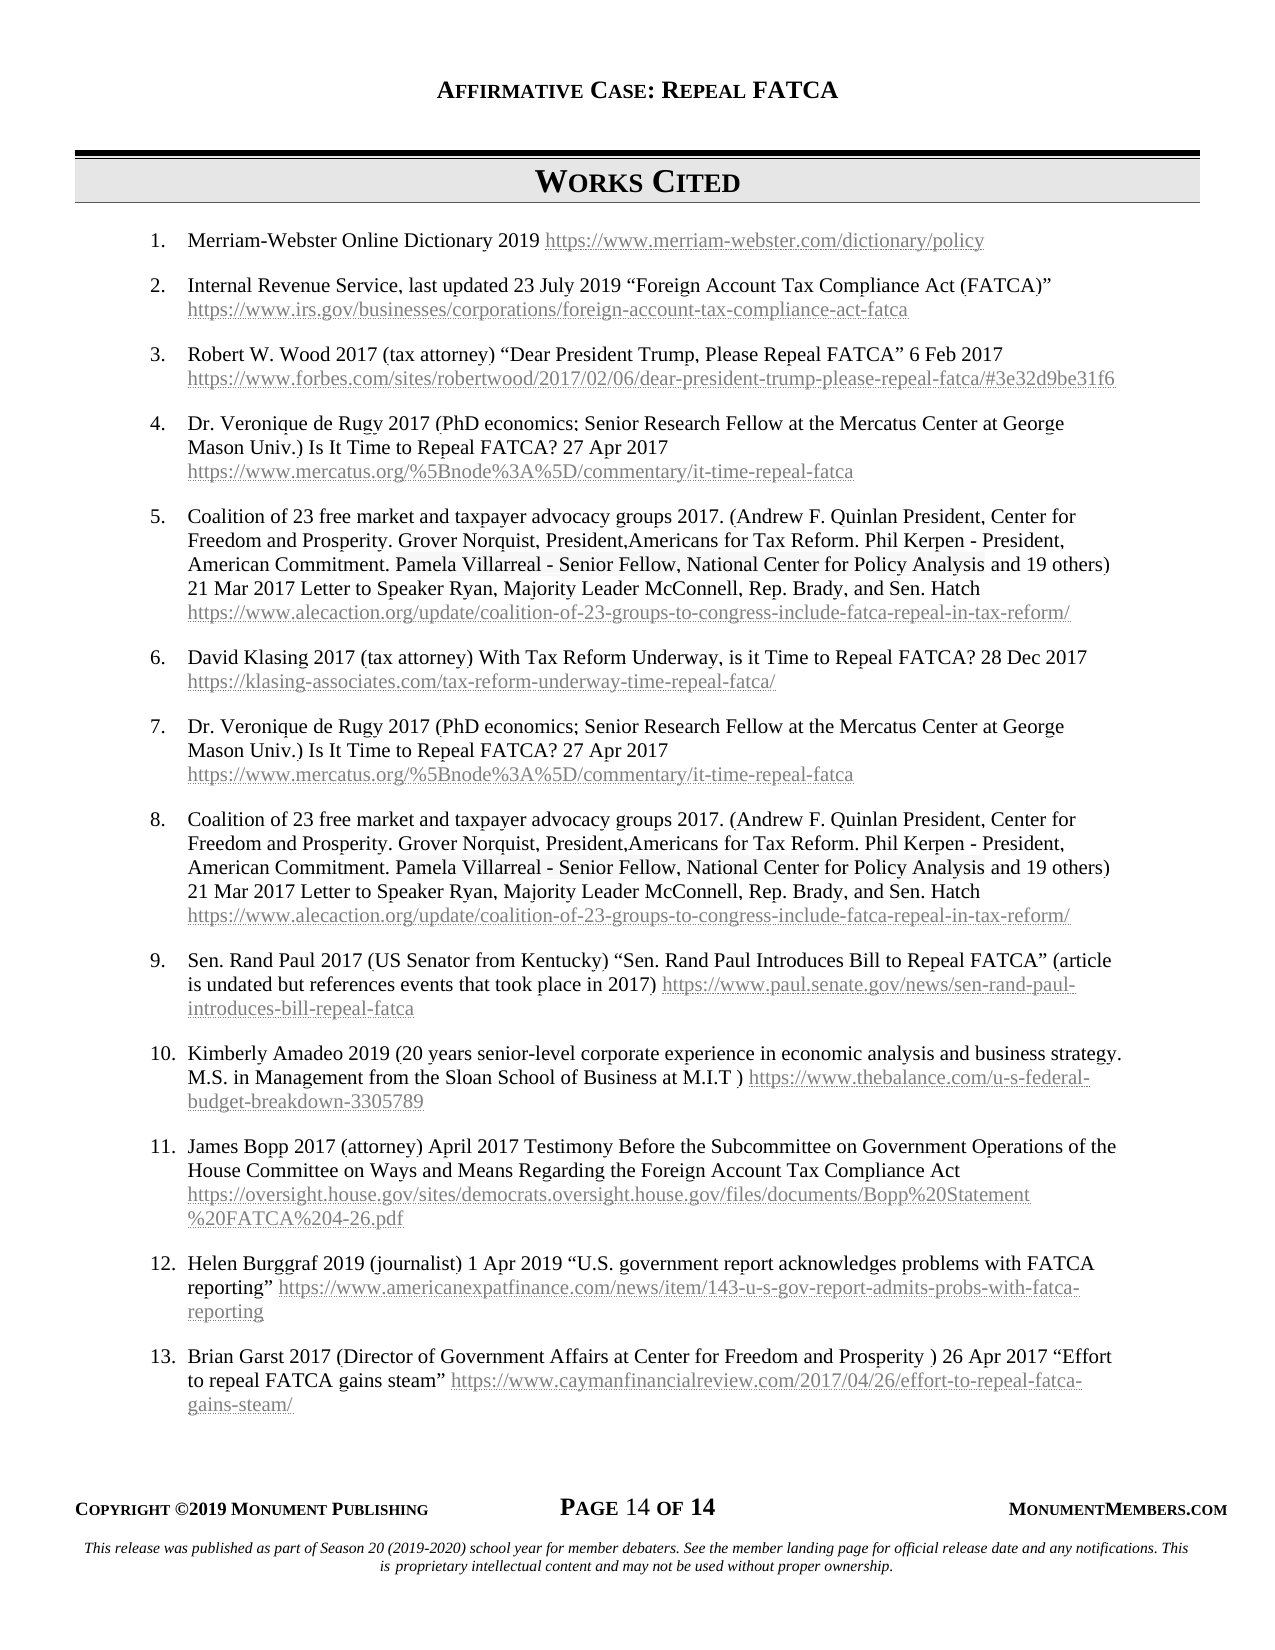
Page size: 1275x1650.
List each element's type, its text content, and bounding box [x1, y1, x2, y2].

text David Klasing 2017 (tax attorney) With Tax Reform Underway, is it Time to Repeal FATCA? 28 Dec 2017 https://klasing-associates.com/tax-reform-underway-time-repeal-fatca/ [150, 645, 1125, 693]
text Kimberly Amadeo 2019 (20 years senior-level corporate experience in economic analysis and business strategy. M.S. in Management from the Sloan School of Business at M.I.T ) https://www.thebalance.com/u-s-federal-budget-breakdown-3305789 [150, 1041, 1125, 1113]
text Sen. Rand Paul 2017 (US Senator from Kentucky) “Sen. Rand Paul Introduces Bill to Repeal FATCA” (article is undated but references events that took place in 2017) https://www.paul.senate.gov/news/sen-rand-paul-introduces-bill-repeal-fatca [150, 948, 1125, 1020]
text Internal Revenue Service, last updated 23 July 2019 “Foreign Account Tax Compliance Act (FATCA)” https://www.irs.gov/businesses/corporations/foreign-account-tax-compliance-act-fatca [150, 273, 1125, 321]
text Coalition of 23 free market and taxpayer advocacy groups 2017. (Andrew F. Quinlan President, Center for Freedom and Prosperity. Grover Norquist, President,Americans for Tax Reform. Phil Kerpen - President, American Commitment. Pamela Villarreal - Senior Fellow, National Center for Policy Analysis and 19 others) 21 Mar 2017 Letter to Speaker Ryan, Majority Leader McConnell, Rep. Brady, and Sen. Hatch https://www.alecaction.org/update/coalition-of-23-groups-to-congress-include-fatca-repeal-in-tax-reform/ [150, 504, 1125, 624]
title Works Cited [75, 159, 1200, 202]
text Merriam-Webster Online Dictionary 2019 https://www.merriam-webster.com/dictionary/policy [150, 228, 1125, 252]
text Brian Garst 2017 (Director of Government Affairs at Center for Freedom and Prosperity ) 26 Apr 2017 “Effort to repeal FATCA gains steam” https://www.caymanfinancialreview.com/2017/04/26/effort-to-repeal-fatca-gains-steam/ [150, 1344, 1125, 1416]
text Robert W. Wood 2017 (tax attorney) “Dear President Trump, Please Repeal FATCA” 6 Feb 2017 https://www.forbes.com/sites/robertwood/2017/02/06/dear-president-trump-please-repeal-fatca/#3e32d9be31f6 [150, 342, 1125, 390]
text Helen Burggraf 2019 (journalist) 1 Apr 2019 “U.S. government report acknowledges problems with FATCA reporting” https://www.americanexpatfinance.com/news/item/143-u-s-gov-report-admits-probs-with-fatca-reporting [150, 1251, 1125, 1323]
text Coalition of 23 free market and taxpayer advocacy groups 2017. (Andrew F. Quinlan President, Center for Freedom and Prosperity. Grover Norquist, President,Americans for Tax Reform. Phil Kerpen - President, American Commitment. Pamela Villarreal - Senior Fellow, National Center for Policy Analysis and 19 others) 21 Mar 2017 Letter to Speaker Ryan, Majority Leader McConnell, Rep. Brady, and Sen. Hatch https://www.alecaction.org/update/coalition-of-23-groups-to-congress-include-fatca-repeal-in-tax-reform/ [150, 807, 1125, 927]
text Dr. Veronique de Rugy 2017 (PhD economics; Senior Research Fellow at the Mercatus Center at George Mason Univ.) Is It Time to Repeal FATCA? 27 Apr 2017 https://www.mercatus.org/%5Bnode%3A%5D/commentary/it-time-repeal-fatca [150, 411, 1125, 483]
text James Bopp 2017 (attorney) April 2017 Testimony Before the Subcommittee on Government Operations of the House Committee on Ways and Means Regarding the Foreign Account Tax Compliance Act https://oversight.house.gov/sites/democrats.oversight.house.gov/files/documents/Bopp%20Statement%20FATCA%204-26.pdf [150, 1134, 1125, 1230]
text Dr. Veronique de Rugy 2017 (PhD economics; Senior Research Fellow at the Mercatus Center at George Mason Univ.) Is It Time to Repeal FATCA? 27 Apr 2017 https://www.mercatus.org/%5Bnode%3A%5D/commentary/it-time-repeal-fatca [150, 714, 1125, 786]
